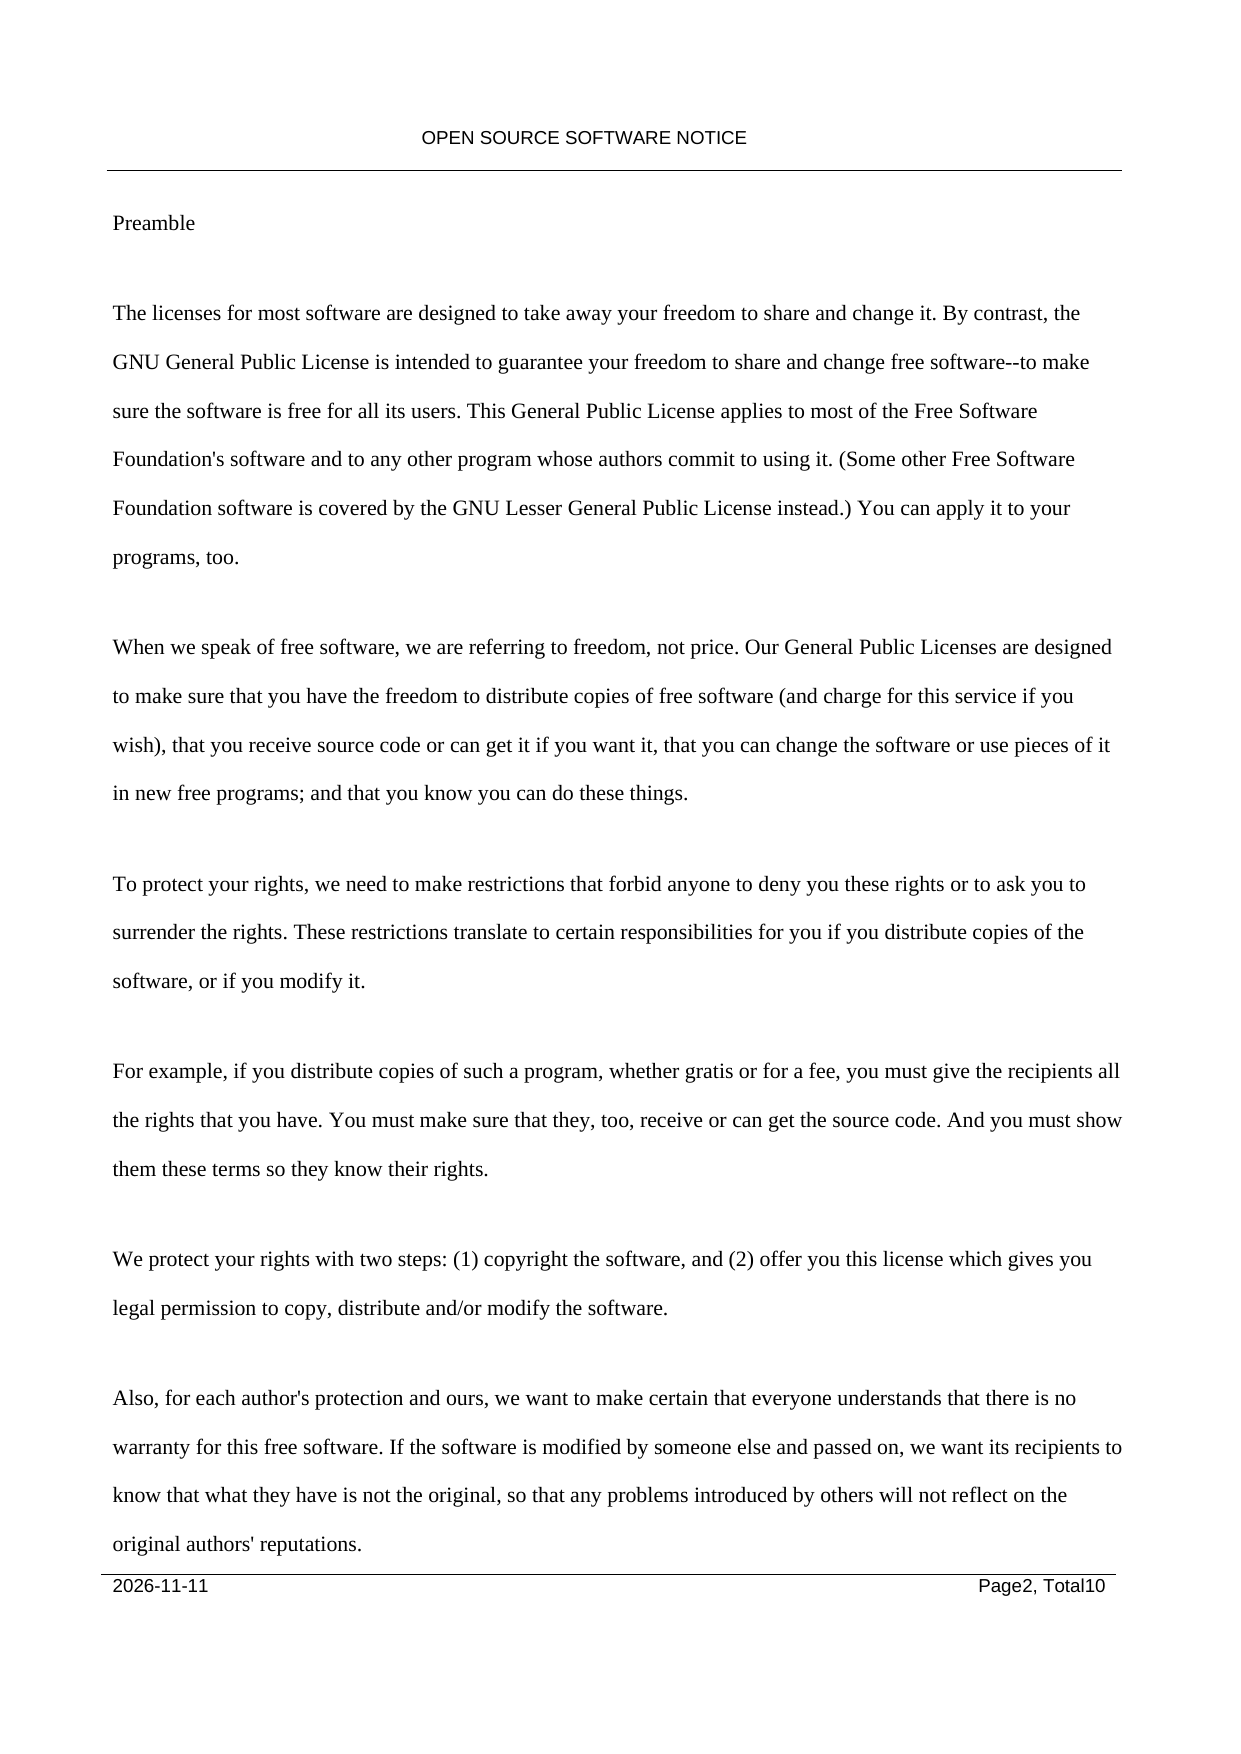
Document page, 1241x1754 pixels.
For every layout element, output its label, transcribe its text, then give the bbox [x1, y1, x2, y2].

text The licenses for most software are designed to take away your freedom to share and change it. By contrast, the GNU General Public License is intended to guarantee your freedom to share and change free software--to make sure the software is free for all its users. This General Public License applies to most of the Free Software Foundation's software and to any other program whose authors commit to using it. (Some other Free Software Foundation software is covered by the GNU Lesser General Public License instead.) You can apply it to your programs, too. [112, 297, 1128, 573]
text When we speak of free software, we are referring to freedom, not price. Our General Public Licenses are designed to make sure that you have the freedom to distribute copies of free software (and charge for this service if you wish), that you receive source code or can get it if you want it, that you can change the software or use pieces of it in new free programs; and that you know you can do these things. [112, 631, 1128, 809]
text To protect your rights, we need to make restrictions that forbid anyone to deny you these rights or to ask you to surrender the rights. These restrictions translate to certain responsibilities for you if you distribute copies of the software, or if you modify it. [112, 867, 1128, 997]
text For example, if you distribute copies of such a program, whether gratis or for a fee, you must give the recipients all the rights that you have. You must make sure that they, too, receive or can get the source code. And you must show them these terms so they know their rights. [112, 1055, 1128, 1185]
text Preamble [112, 206, 1128, 239]
text We protect your rights with two steps: (1) copyright the software, and (2) offer you this license which gives you legal permission to copy, distribute and/or modify the software. [112, 1242, 1128, 1324]
text Also, for each author's protection and ours, we want to make certain that everyone understands that there is no warranty for this free software. If the software is modified by someone else and passed on, we want its recipients to know that what they have is not the original, so that any problems introduced by others will not reflect on the original authors' reputations. [112, 1381, 1128, 1560]
